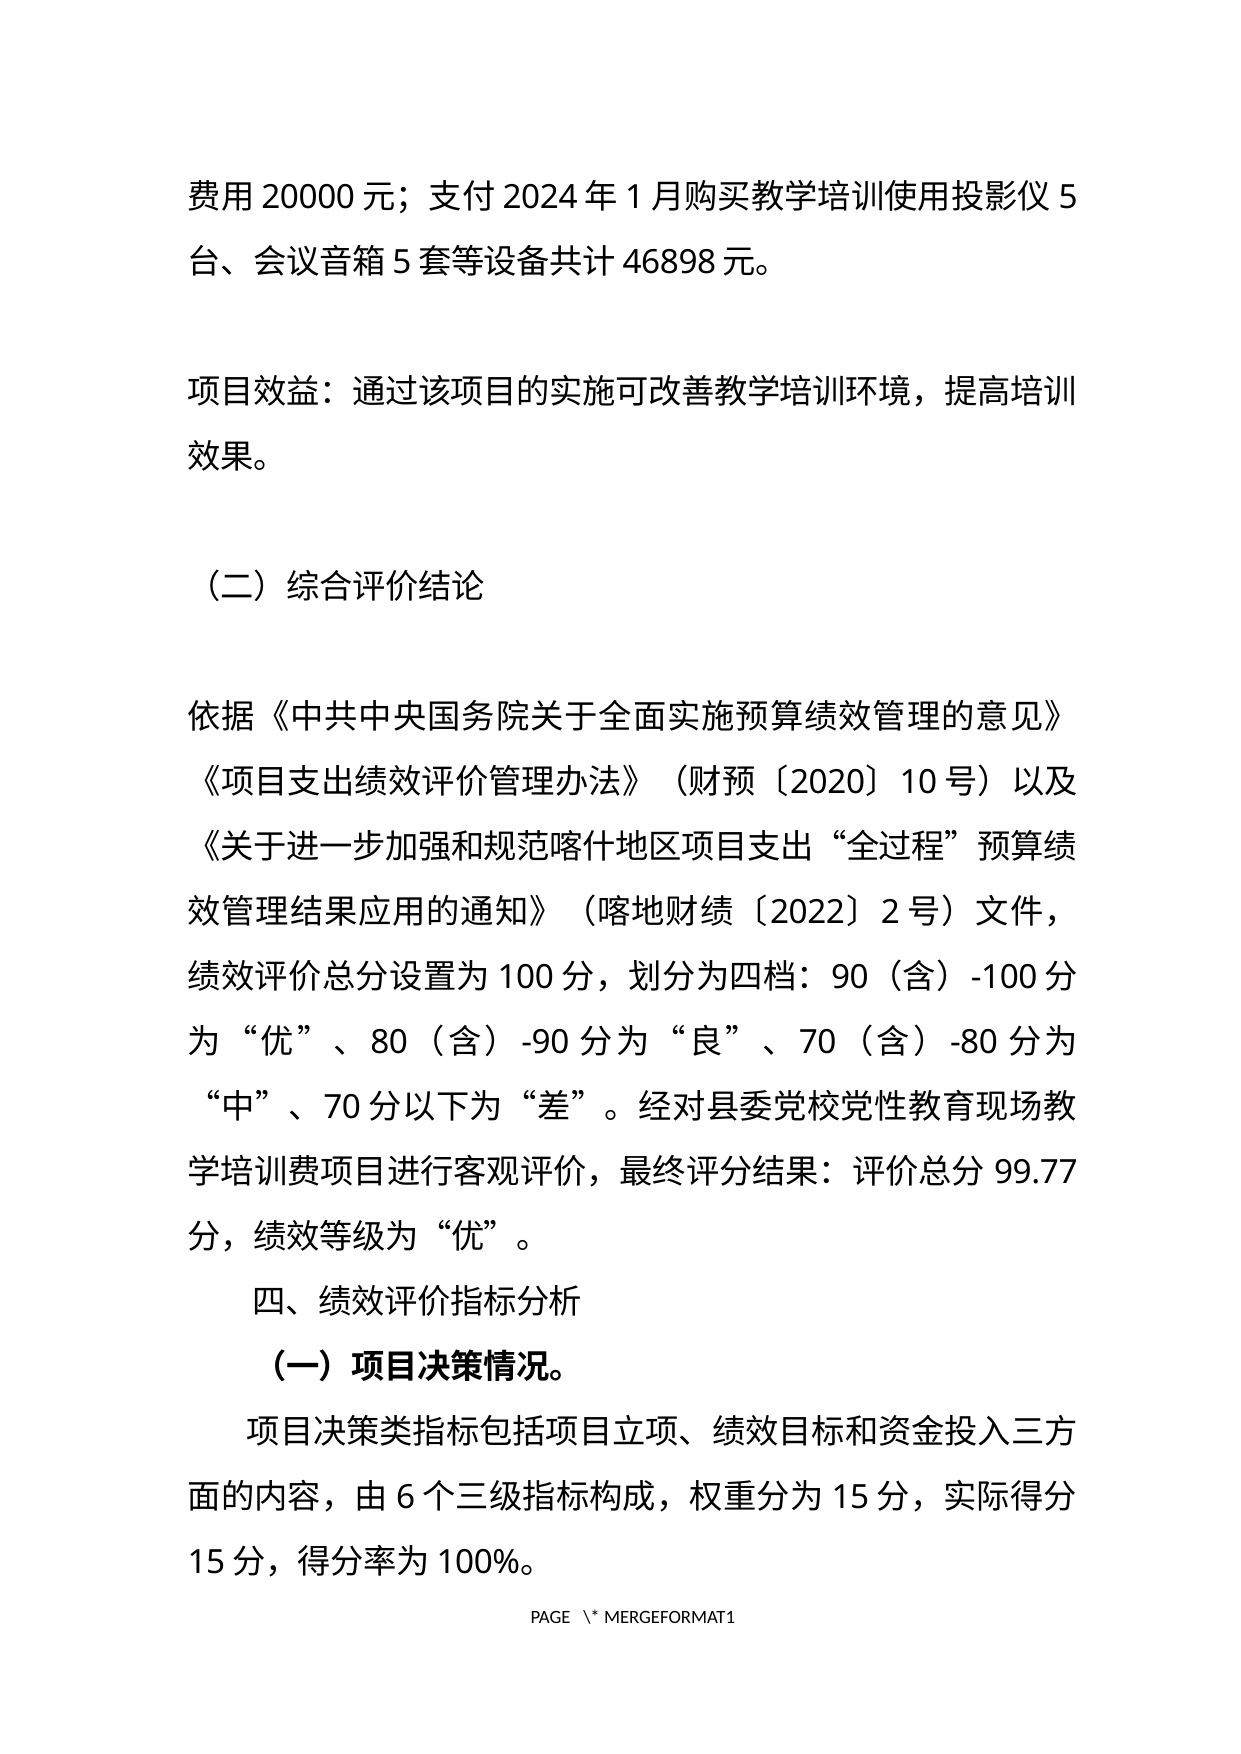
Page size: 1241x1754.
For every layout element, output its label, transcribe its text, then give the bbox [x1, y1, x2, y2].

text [187, 1397, 1078, 1592]
text 四、绩效评价指标分析 [187, 1267, 1078, 1332]
text （一）项目决策情况。 [187, 1332, 1078, 1397]
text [187, 162, 1078, 1267]
